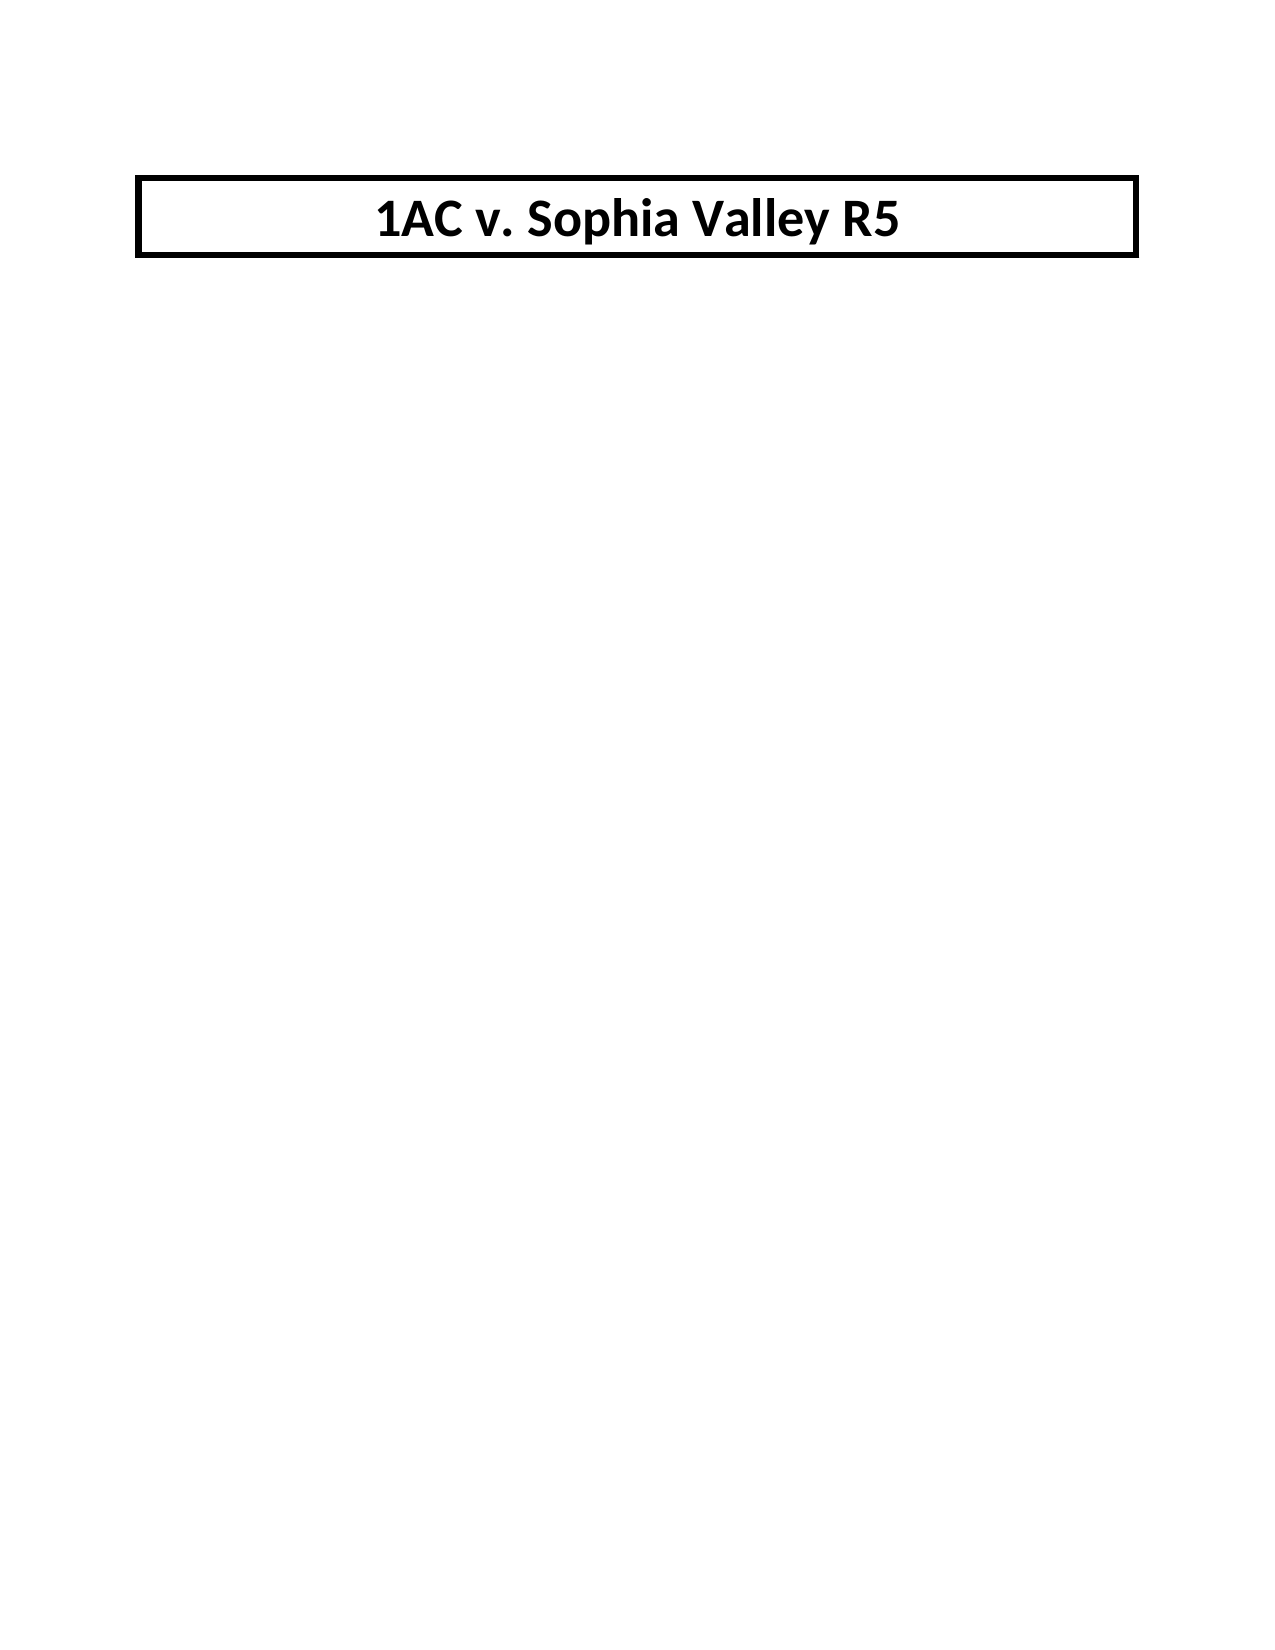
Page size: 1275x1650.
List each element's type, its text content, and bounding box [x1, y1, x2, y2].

subtitle 1AC v. Sophia Valley R5 [142, 181, 1133, 252]
